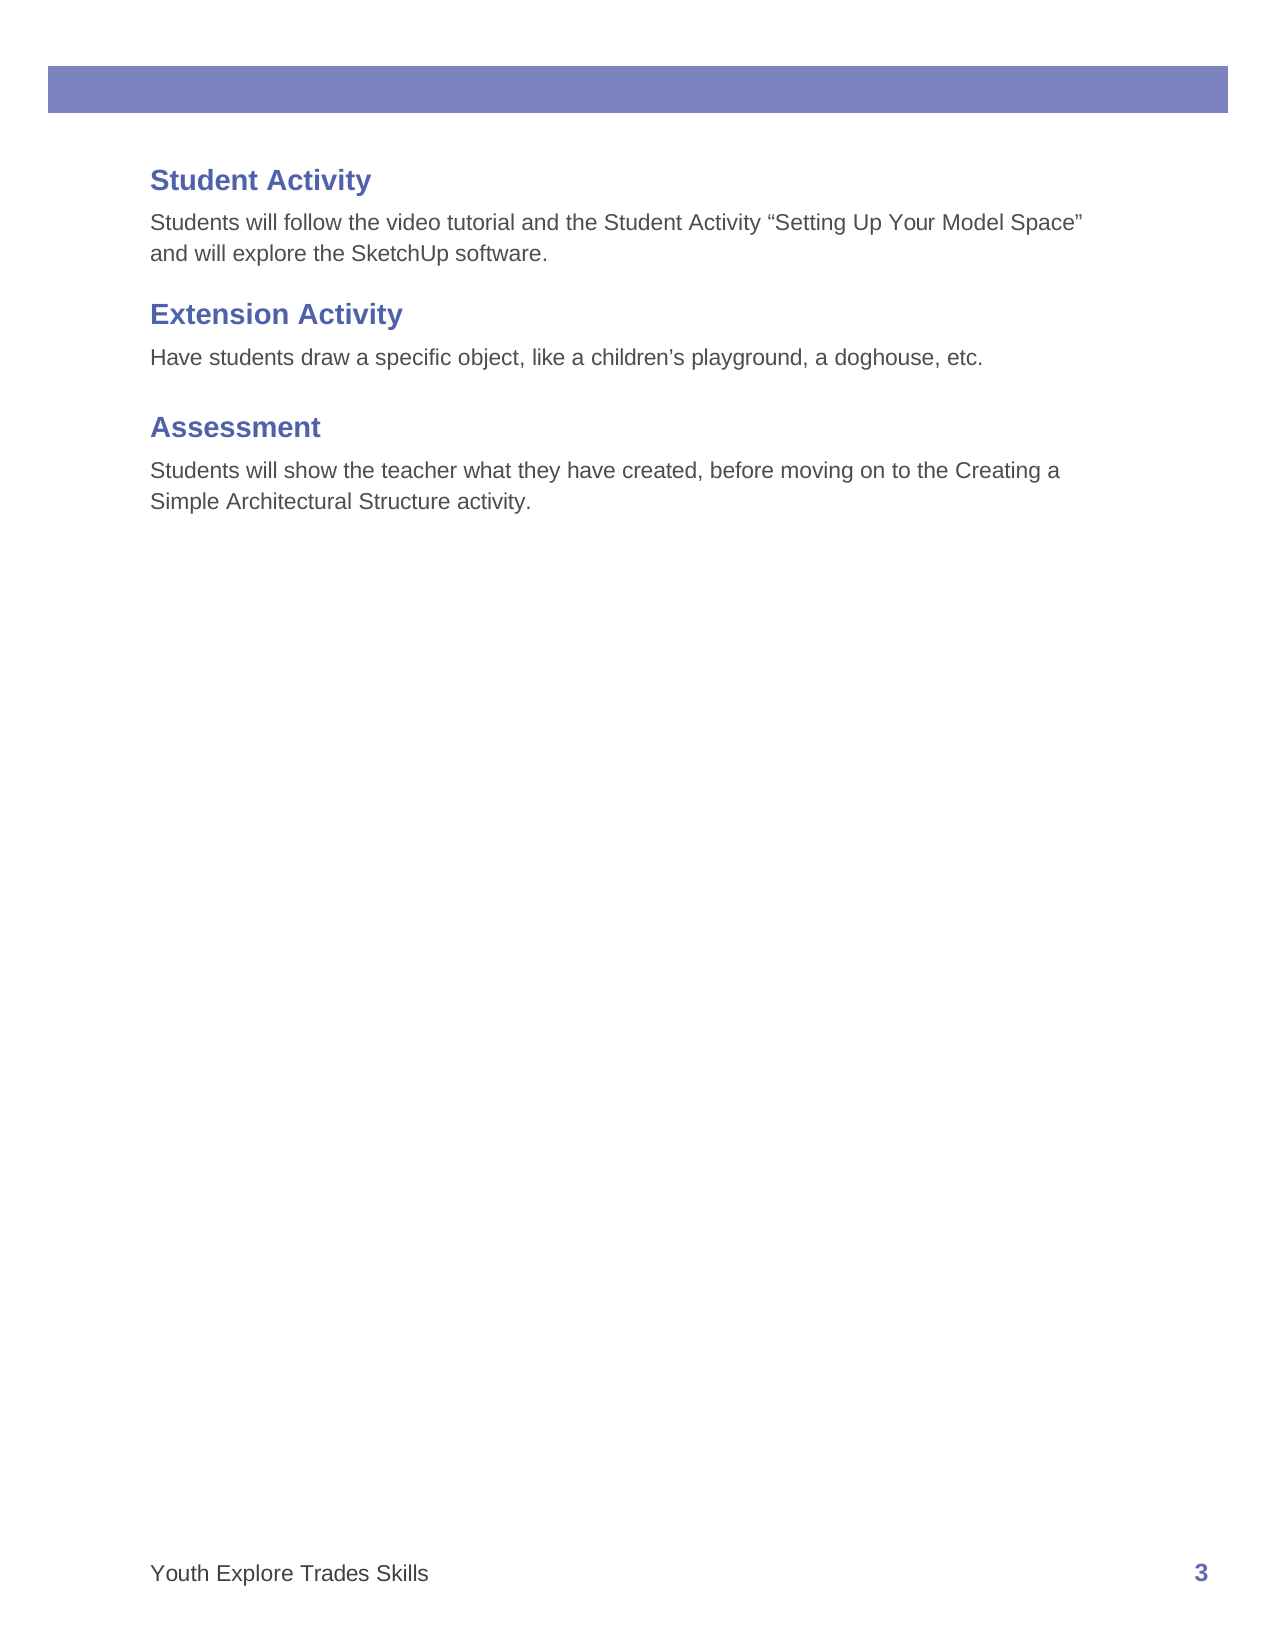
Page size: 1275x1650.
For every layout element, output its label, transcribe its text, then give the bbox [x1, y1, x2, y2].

text Students will follow the video tutorial and the Student Activity “Setting Up Your Model Space” and will explore the SketchUp software. [150, 209, 1112, 266]
subtitle Assessment [150, 410, 1237, 444]
subtitle Extension Activity [150, 297, 1237, 331]
subtitle Student Activity [150, 162, 1237, 196]
text Have students draw a specific object, like a children’s playground, a doghouse, etc. [150, 344, 1237, 370]
text Youth Explore Trades Skills 3 [150, 1558, 1237, 1587]
text Students will show the teacher what they have created, before moving on to the Creating a Simple Architectural Structure activity. [150, 457, 1123, 514]
